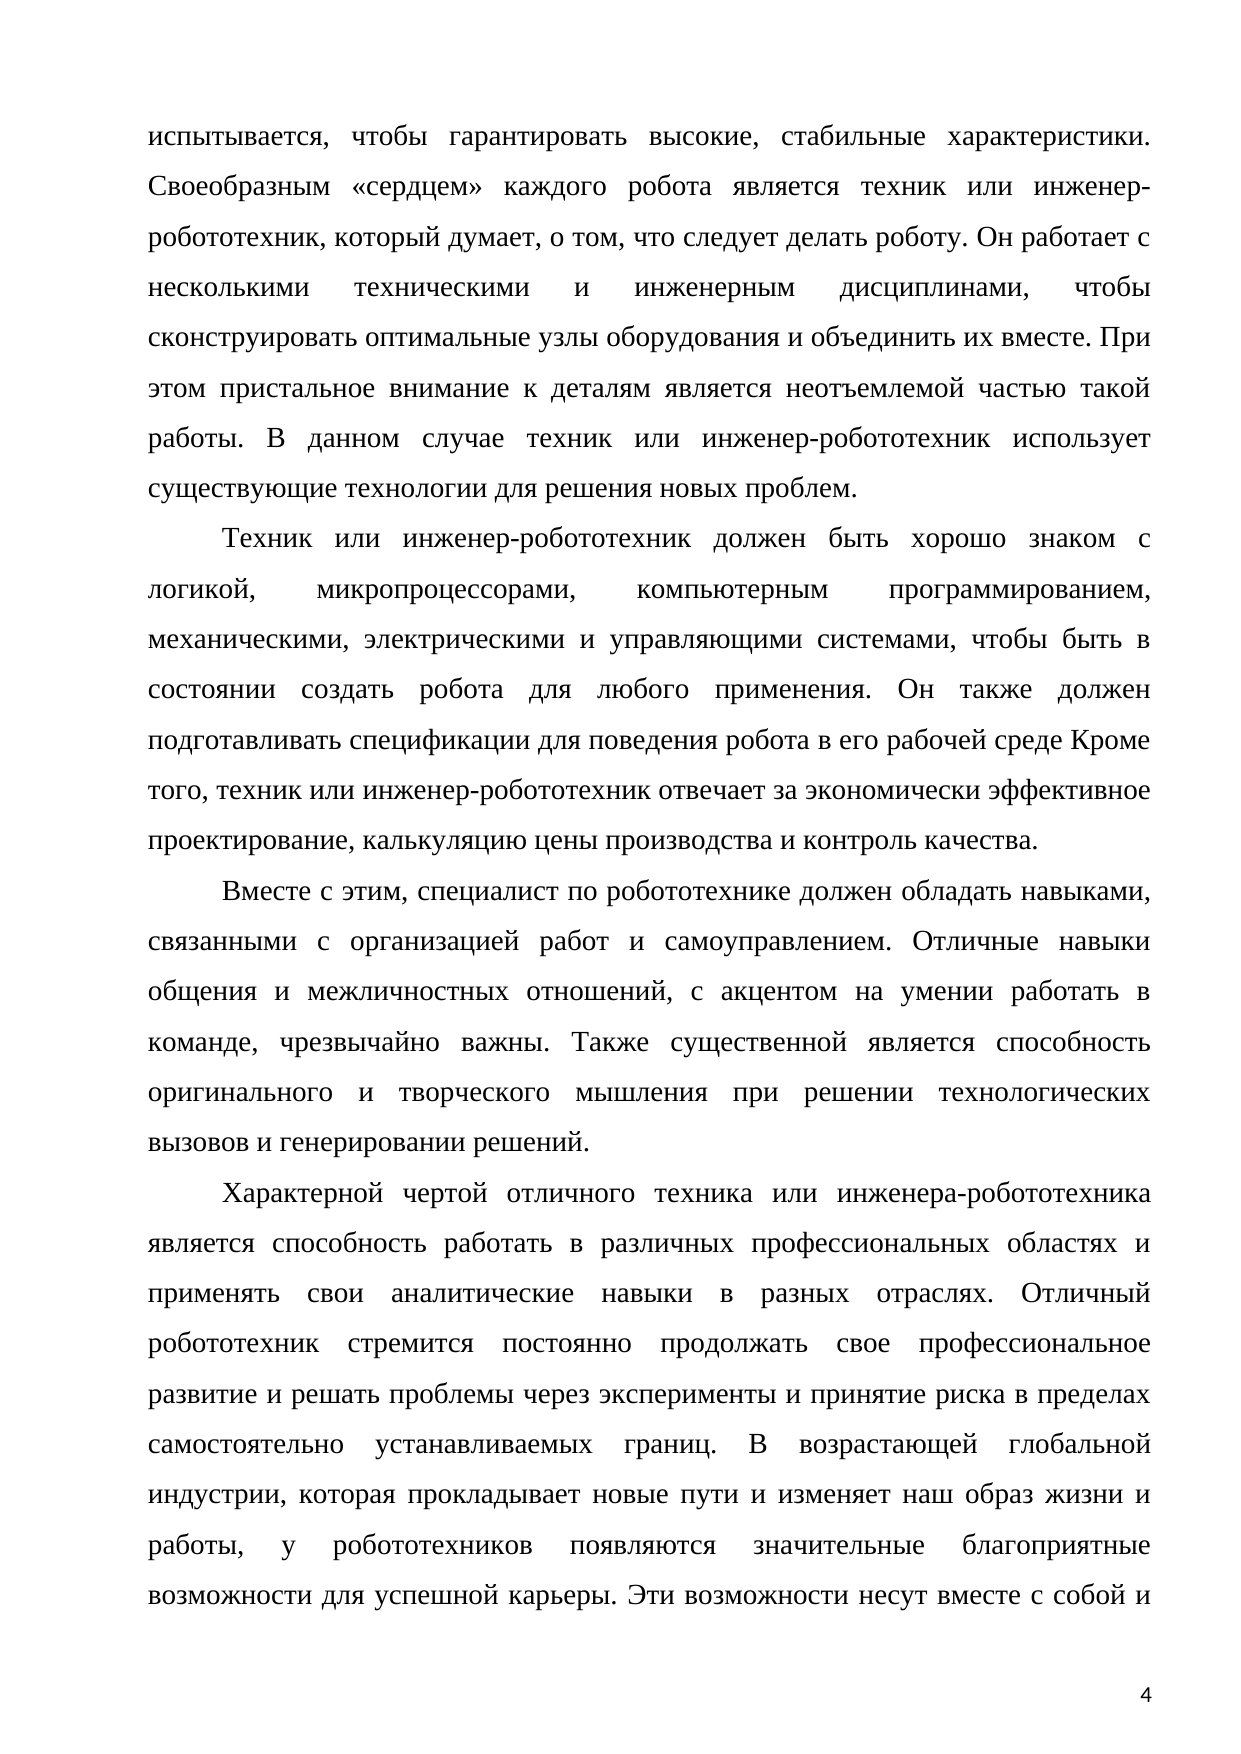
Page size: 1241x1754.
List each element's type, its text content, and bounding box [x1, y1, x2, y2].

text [148, 118, 1152, 504]
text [148, 1175, 1152, 1611]
text Техник или инженер-робототехник должен быть хорошо знаком с логикой, микропроцессорами, компьютерным программированием, механическими, электрическими и управляющими системами, чтобы быть в состоянии создать робота для любого применения. Он также должен подготавливать спецификации для поведения робота в его рабочей среде Кроме того, техник или инженер-робототехник отвечает за экономически эффективное проектирование, калькуляцию цены производства и контроль качества. [148, 521, 1152, 856]
text Вместе с этим, специалист по робототехнике должен обладать навыками, связанными с организацией работ и самоуправлением. Отличные навыки общения и межличностных отношений, с акцентом на умении работать в команде, чрезвычайно важны. Также существенной является способность оригинального и творческого мышления при решении технологических вызовов и генерировании решений. [148, 873, 1152, 1158]
